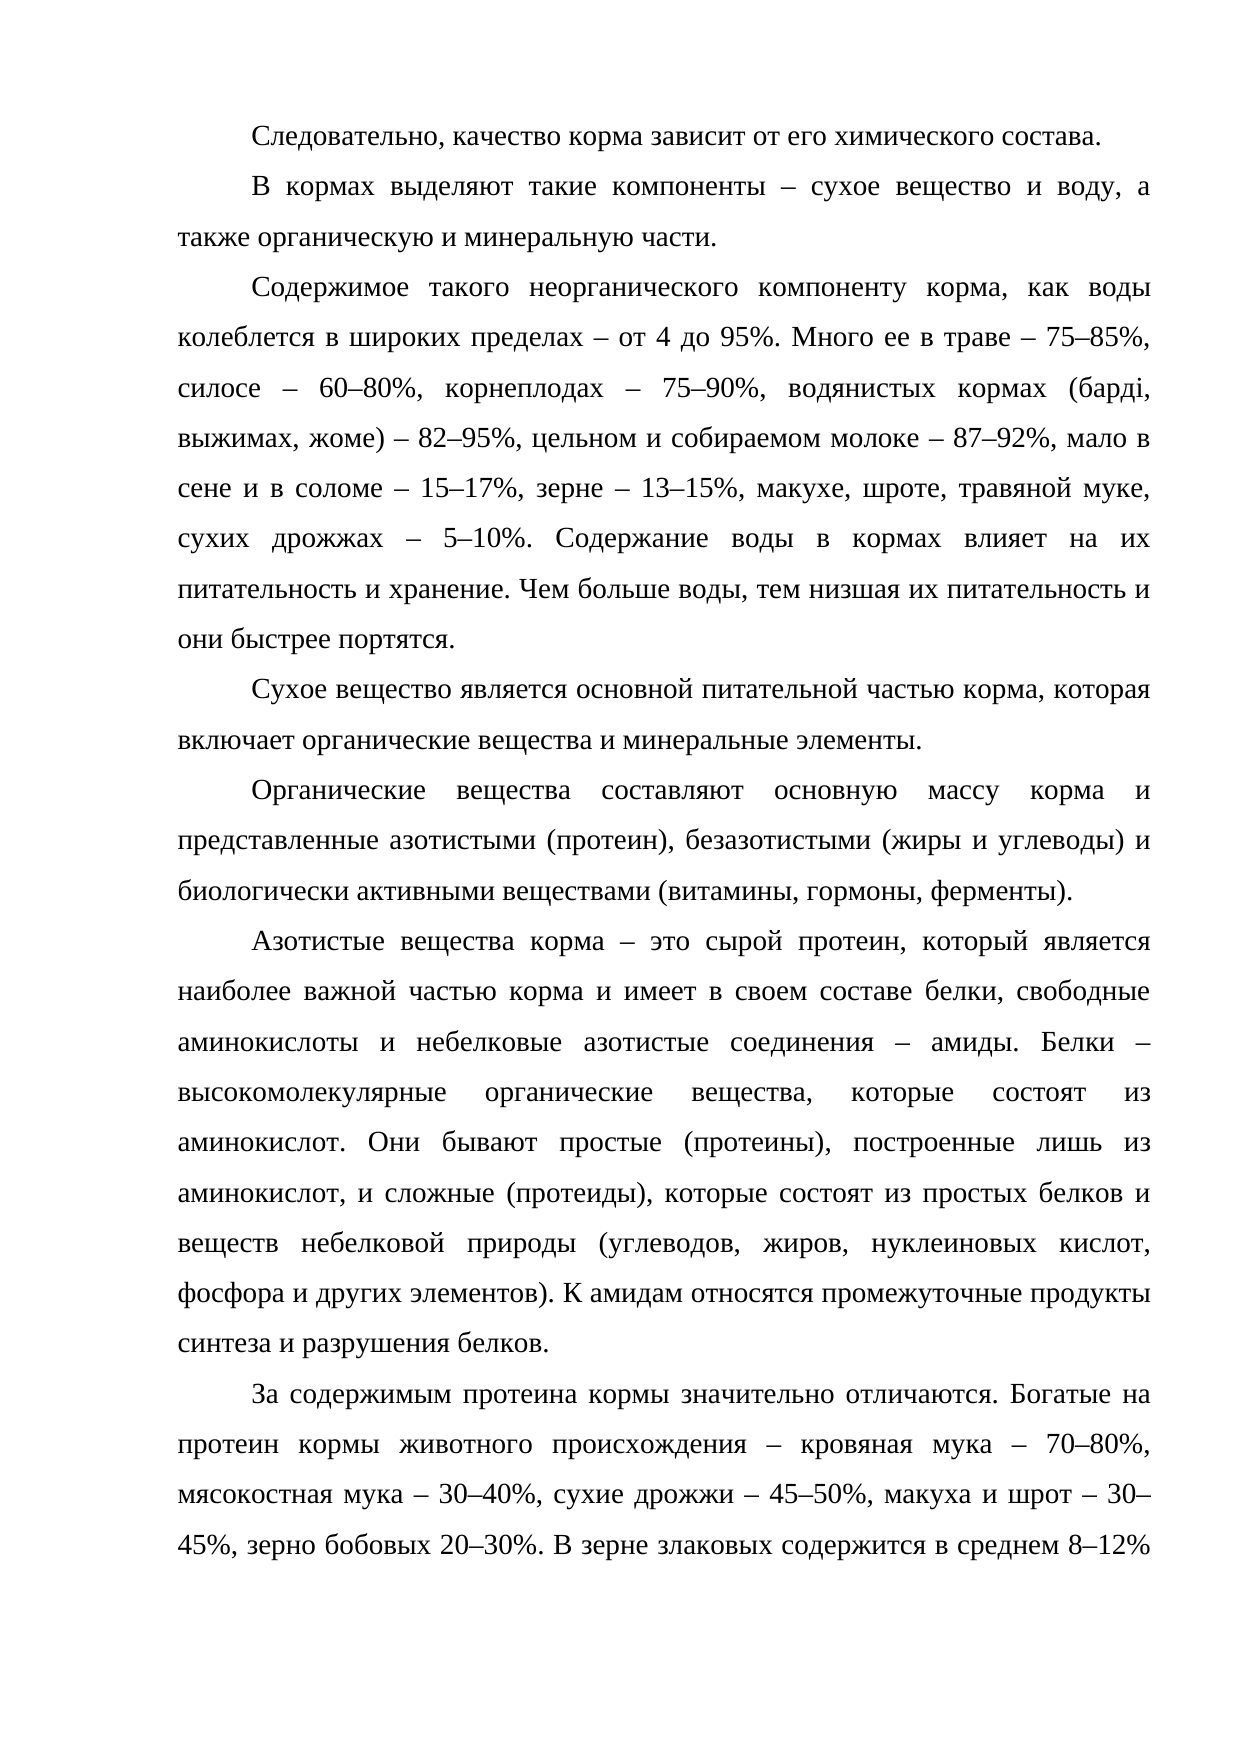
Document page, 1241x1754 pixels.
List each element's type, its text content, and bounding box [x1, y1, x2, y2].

text В кормах выделяют такие компоненты – сухое вещество и воду, а также органическую и минеральную части. [177, 168, 1152, 252]
text Сухое вещество является основной питательной частью корма, которая включает органические вещества и минеральные элементы. [177, 672, 1152, 755]
text Следовательно, качество корма зависит от его химического состава. [177, 118, 1152, 152]
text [177, 1376, 1152, 1560]
text Органические вещества составляют основную массу корма и представленные азотистыми (протеин), безазотистыми (жиры и углеводы) и биологически активными веществами (витамины, гормоны, ферменты). [177, 772, 1152, 906]
text Содержимое такого неорганического компоненту корма, как воды колеблется в широких пределах – от 4 до 95%. Много ее в траве – 75–85%, силосе – 60–80%, корнеплодах – 75–90%, водянистых кормах (барді, выжимах, жоме) – 82–95%, цельном и собираемом молоке – 87–92%, мало в сене и в соломе – 15–17%, зерне – 13–15%, макухе, шроте, травяной муке, сухих дрожжах – 5–10%. Содержание воды в кормах влияет на их питательность и хранение. Чем больше воды, тем низшая их питательность и они быстрее портятся. [177, 269, 1152, 655]
text Азотистые вещества корма – это сырой протеин, который является наиболее важной частью корма и имеет в своем составе белки, свободные аминокислоты и небелковые азотистые соединения – амиды. Белки – высокомолекулярные органические вещества, которые состоят из аминокислот. Они бывают простые (протеины), построенные лишь из аминокислот, и сложные (протеиды), которые состоят из простых белков и веществ небелковой природы (углеводов, жиров, нуклеиновых кислот, фосфора и других элементов). К амидам относятся промежуточные продукты синтеза и разрушения белков. [177, 923, 1152, 1359]
